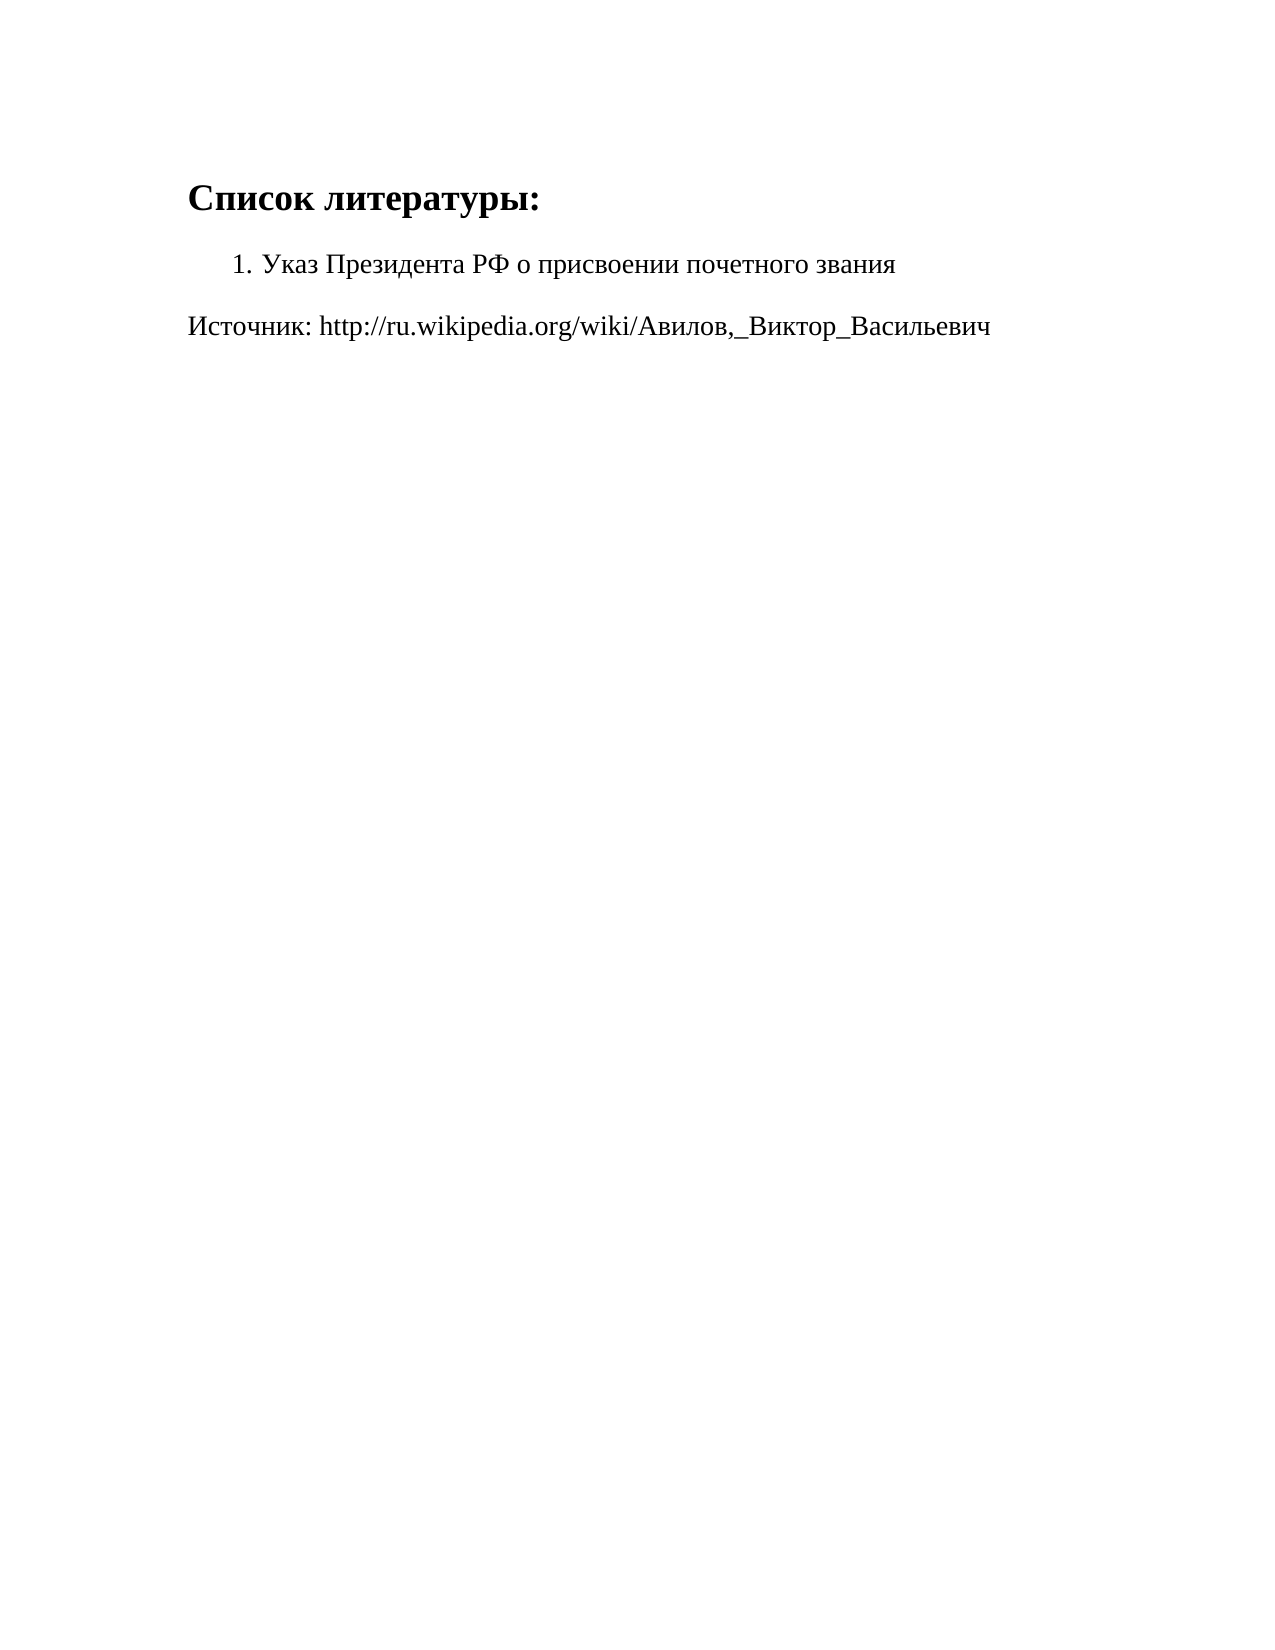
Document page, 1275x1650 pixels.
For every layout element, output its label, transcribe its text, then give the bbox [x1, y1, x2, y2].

text Источник: http://ru.wikipedia.org/wiki/Авилов,_Виктор_Васильевич [187, 309, 1087, 342]
list Список литературы: [187, 175, 1087, 218]
list Указ Президента РФ о присвоении почетного звания [232, 248, 1087, 280]
